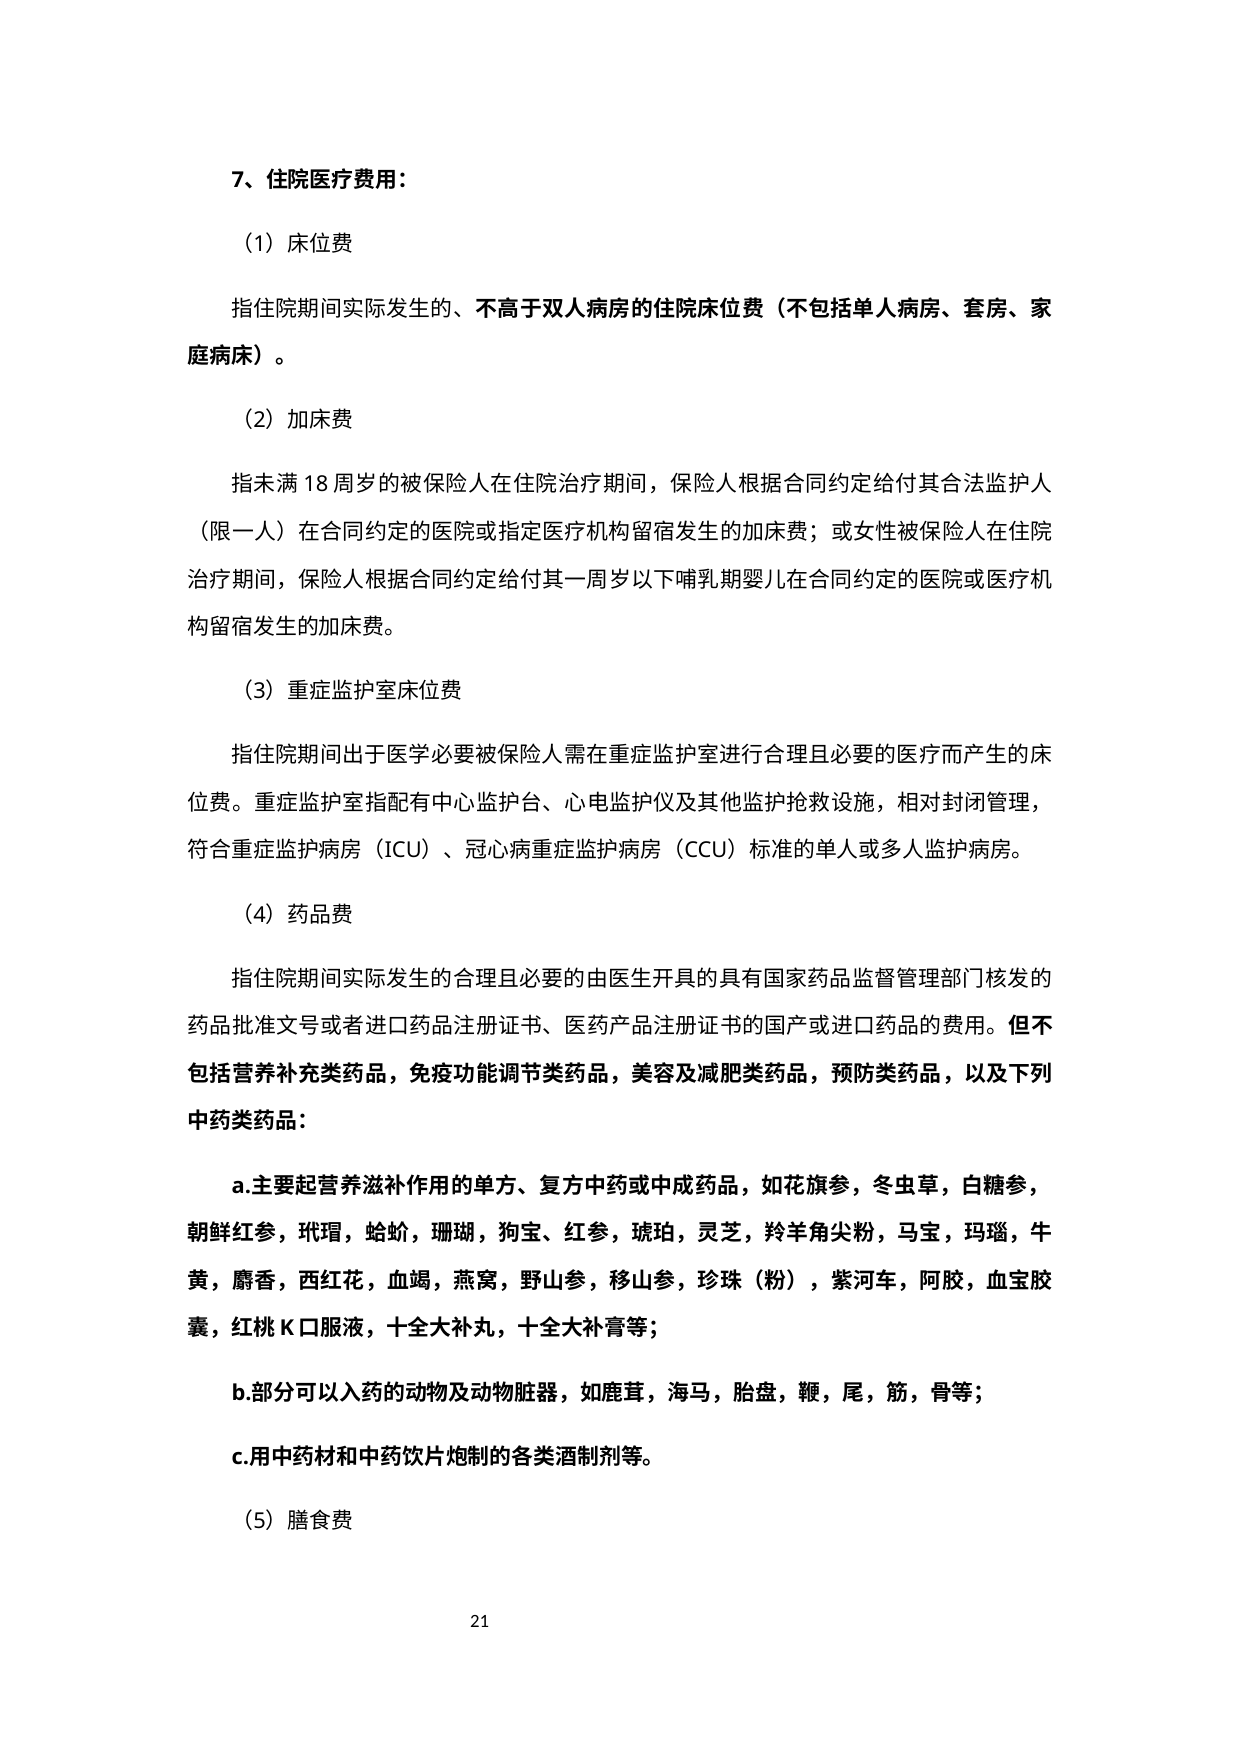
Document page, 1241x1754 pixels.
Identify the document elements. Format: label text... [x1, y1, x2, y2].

text （5）膳食费 [187, 1503, 1053, 1535]
text 指未满18周岁的被保险人在住院治疗期间，保险人根据合同约定给付其合法监护人（限一人）在合同约定的医院或指定医疗机构留宿发生的加床费；或女性被保险人在住院治疗期间，保险人根据合同约定给付其一周岁以下哺乳期婴儿在合同约定的医院或医疗机构留宿发生的加床费。 [187, 466, 1053, 641]
text 指住院期间出于医学必要被保险人需在重症监护室进行合理且必要的医疗而产生的床位费。重症监护室指配有中心监护台、心电监护仪及其他监护抢救设施，相对封闭管理，符合重症监护病房（ICU）、冠心病重症监护病房（CCU）标准的单人或多人监护病房。 [187, 737, 1053, 864]
text （2）加床费 [187, 402, 1053, 434]
text （1）床位费 [187, 226, 1053, 258]
text c.用中药材和中药饮片炮制的各类酒制剂等。 [187, 1439, 1053, 1471]
text 指住院期间实际发生的、不高于双人病房的住院床位费（不包括单人病房、套房、家庭病床）。 [187, 291, 1053, 370]
text b.部分可以入药的动物及动物脏器，如鹿茸，海马，胎盘，鞭，尾，筋，骨等； [187, 1374, 1053, 1406]
text （3）重症监护室床位费 [187, 673, 1053, 705]
text （4）药品费 [187, 897, 1053, 928]
text a.主要起营养滋补作用的单方、复方中药或中成药品，如花旗参，冬虫草，白糖参，朝鲜红参，玳瑁，蛤蚧，珊瑚，狗宝、红参，琥珀，灵芝，羚羊角尖粉，马宝，玛瑙，牛黄，麝香，西红花，血竭，燕窝，野山参，移山参，珍珠（粉），紫河车，阿胶，血宝胶囊，红桃K口服液，十全大补丸，十全大补膏等； [187, 1168, 1053, 1342]
text 7、住院医疗费用： [187, 162, 1053, 194]
text 指住院期间实际发生的合理且必要的由医生开具的具有国家药品监督管理部门核发的药品批准文号或者进口药品注册证书、医药产品注册证书的国产或进口药品的费用。但不包括营养补充类药品，免疫功能调节类药品，美容及减肥类药品，预防类药品，以及下列中药类药品： [187, 961, 1053, 1135]
